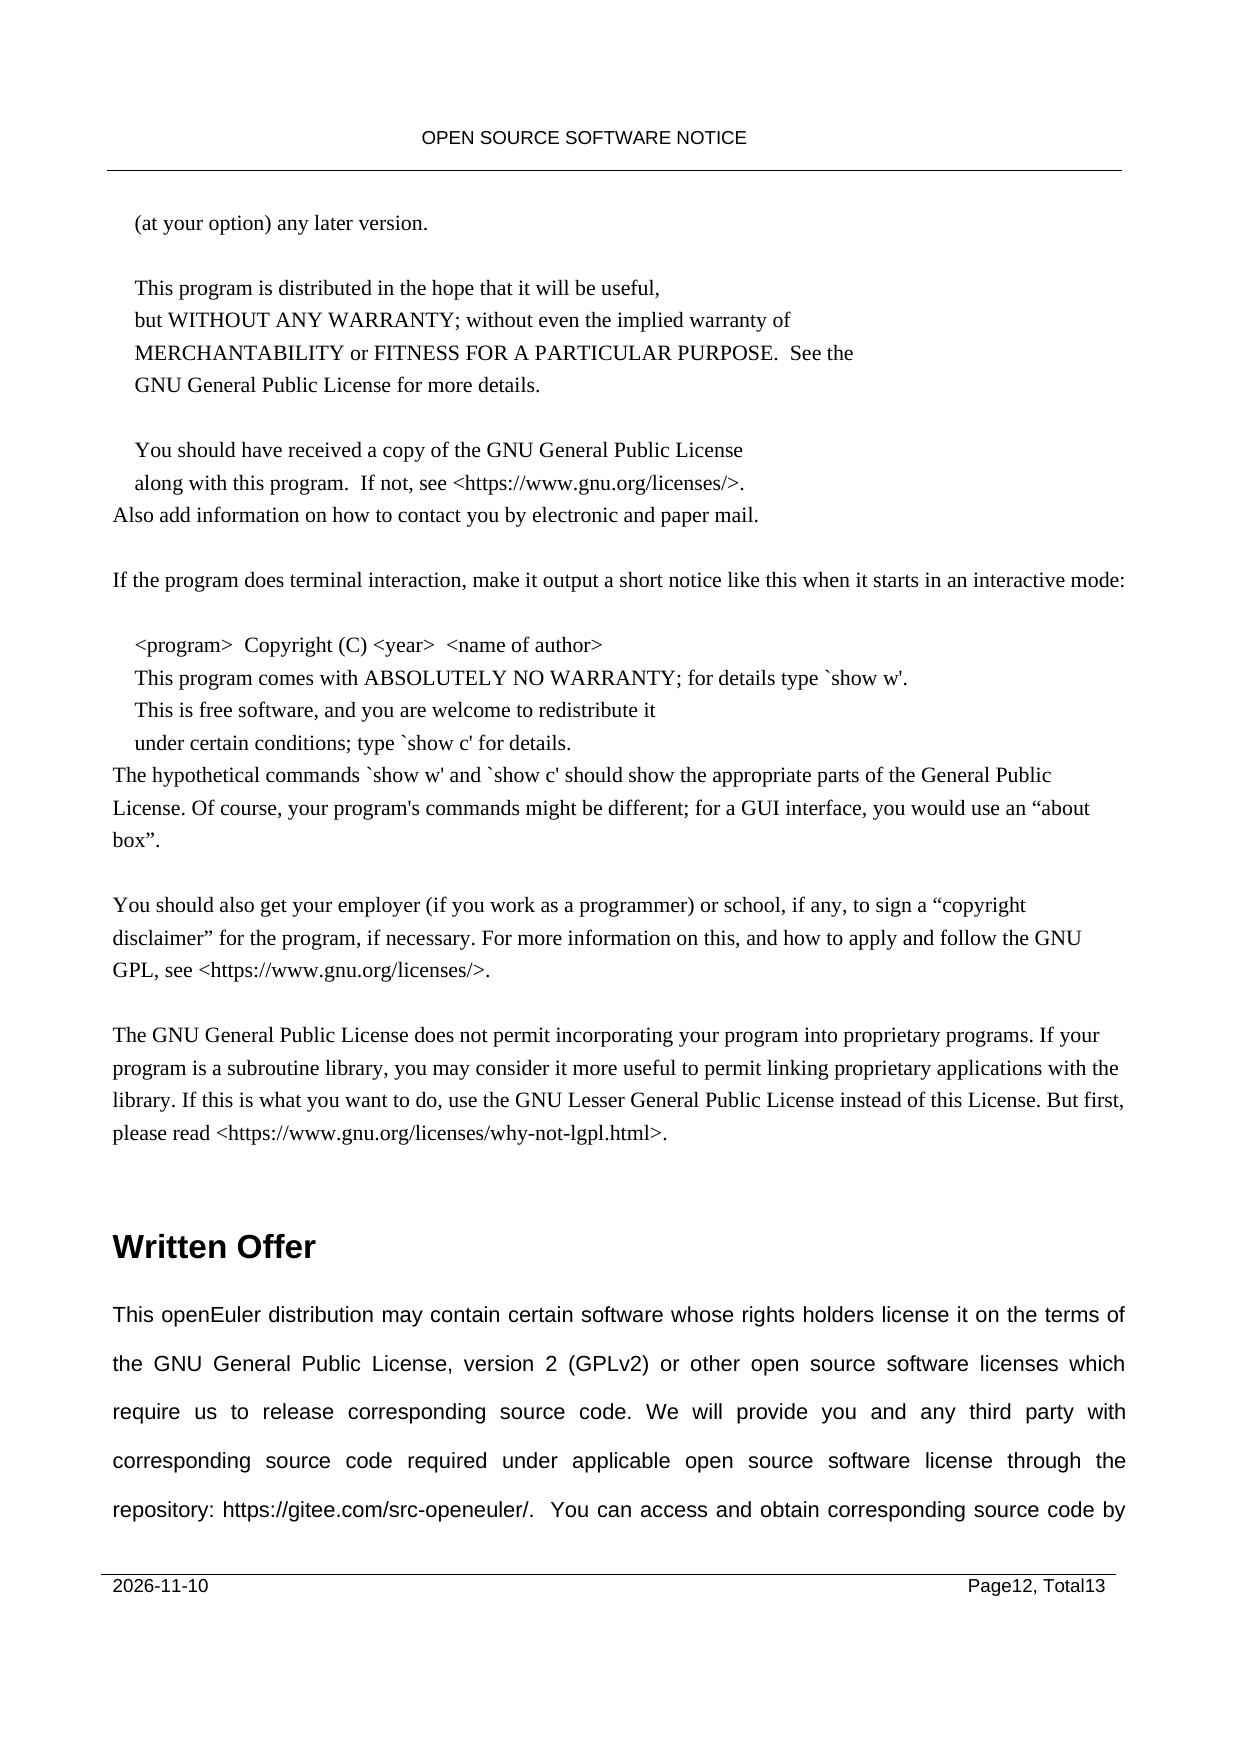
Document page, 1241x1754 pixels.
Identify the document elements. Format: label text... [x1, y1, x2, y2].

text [112, 1298, 1128, 1526]
text Written Offer [112, 1214, 1128, 1279]
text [112, 206, 1128, 1214]
